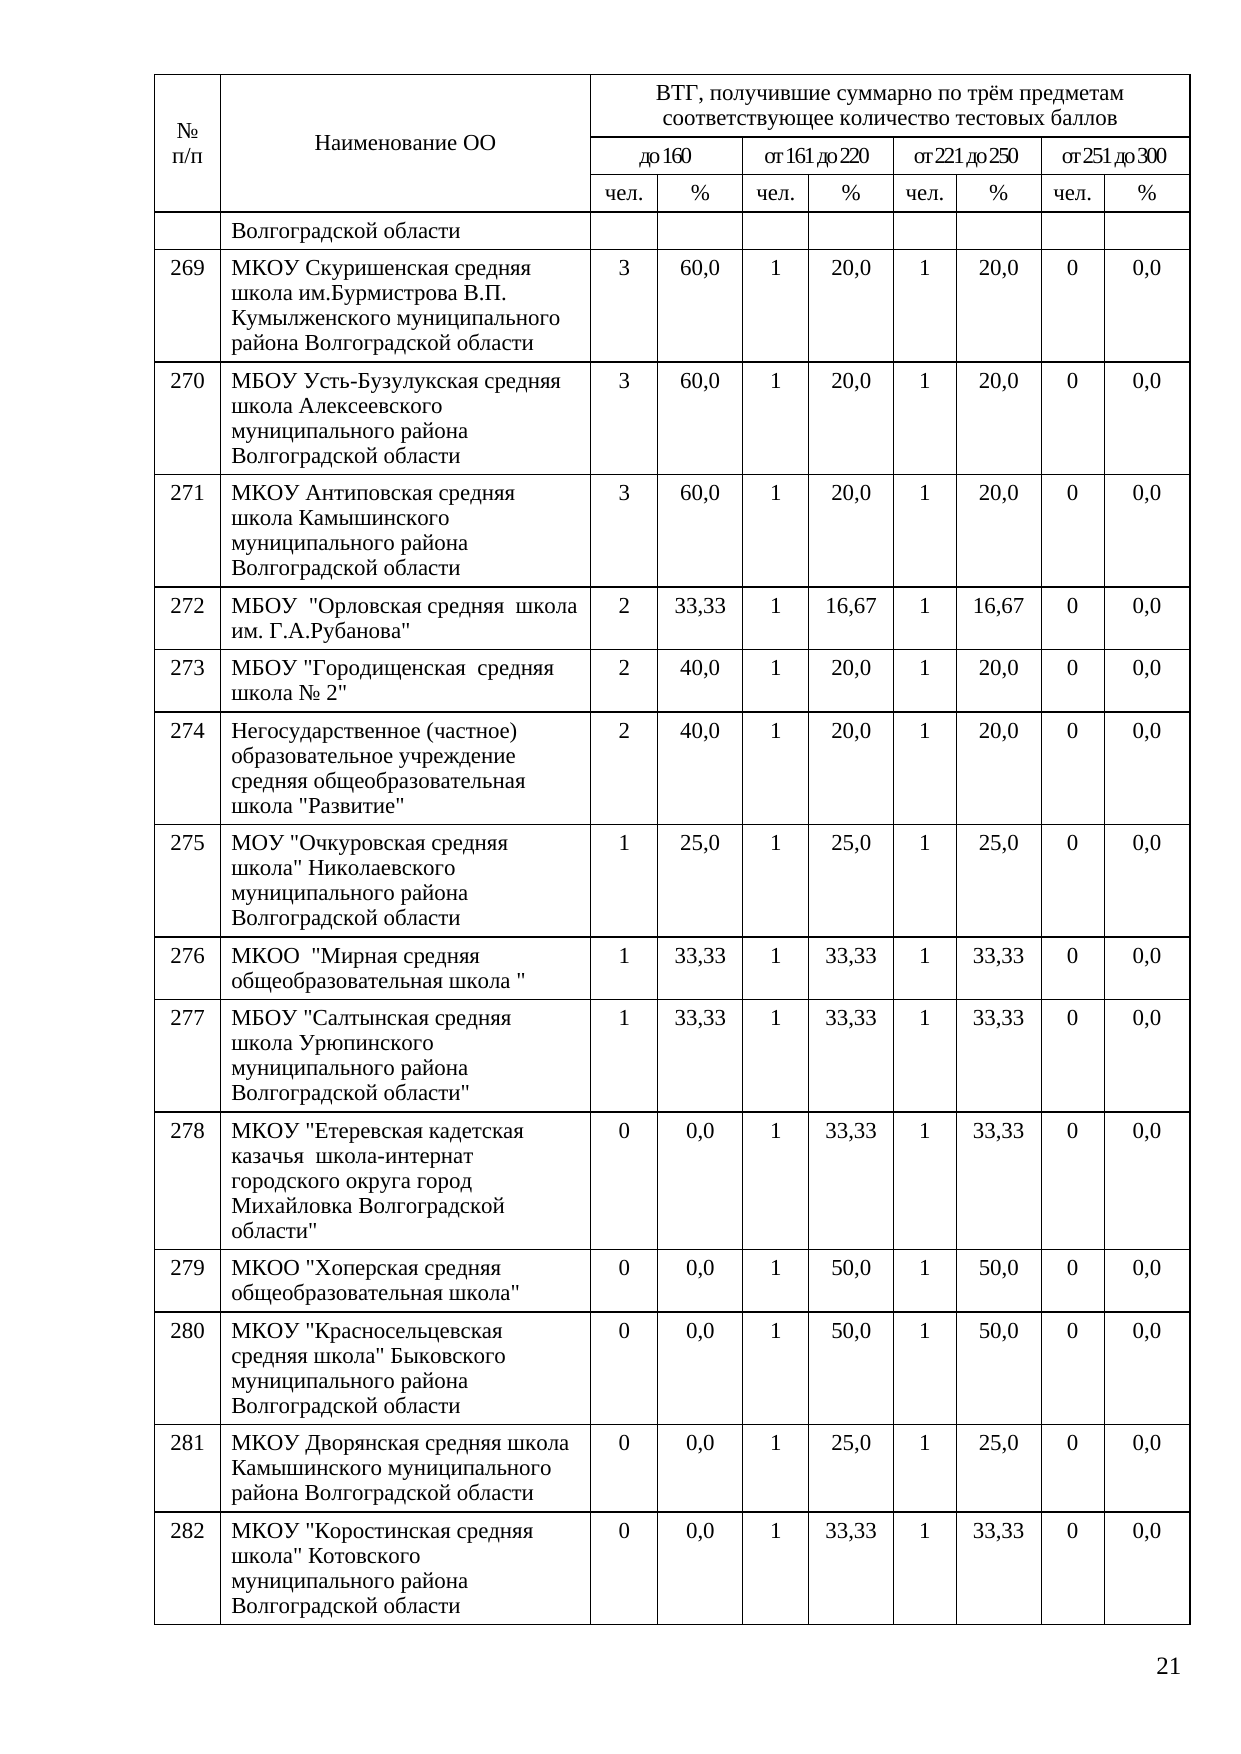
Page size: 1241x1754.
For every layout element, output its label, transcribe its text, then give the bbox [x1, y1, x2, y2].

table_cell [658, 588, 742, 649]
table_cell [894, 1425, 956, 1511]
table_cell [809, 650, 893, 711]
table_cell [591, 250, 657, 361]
table_header Наименование ОО [221, 75, 590, 211]
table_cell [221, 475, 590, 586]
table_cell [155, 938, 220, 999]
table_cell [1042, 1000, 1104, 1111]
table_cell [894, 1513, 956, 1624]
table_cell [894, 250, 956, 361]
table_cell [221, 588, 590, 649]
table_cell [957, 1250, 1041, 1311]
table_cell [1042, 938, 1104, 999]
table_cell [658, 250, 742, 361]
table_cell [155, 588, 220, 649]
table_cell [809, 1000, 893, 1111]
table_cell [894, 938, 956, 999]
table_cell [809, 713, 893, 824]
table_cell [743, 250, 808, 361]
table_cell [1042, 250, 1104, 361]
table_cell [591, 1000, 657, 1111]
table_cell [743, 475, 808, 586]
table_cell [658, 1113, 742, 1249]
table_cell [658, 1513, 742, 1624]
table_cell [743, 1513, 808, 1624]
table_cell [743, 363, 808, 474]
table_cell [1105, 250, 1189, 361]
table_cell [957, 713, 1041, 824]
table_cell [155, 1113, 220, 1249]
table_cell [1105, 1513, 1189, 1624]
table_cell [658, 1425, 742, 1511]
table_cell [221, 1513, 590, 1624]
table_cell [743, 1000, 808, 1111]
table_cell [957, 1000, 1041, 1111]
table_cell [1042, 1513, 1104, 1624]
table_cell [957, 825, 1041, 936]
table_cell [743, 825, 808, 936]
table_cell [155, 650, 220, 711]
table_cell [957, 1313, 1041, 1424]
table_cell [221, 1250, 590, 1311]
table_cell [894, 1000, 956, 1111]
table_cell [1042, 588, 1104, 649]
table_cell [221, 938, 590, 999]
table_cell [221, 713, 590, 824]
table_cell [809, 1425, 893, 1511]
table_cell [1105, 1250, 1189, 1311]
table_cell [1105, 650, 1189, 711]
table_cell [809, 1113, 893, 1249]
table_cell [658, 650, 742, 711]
table_cell до 160 [591, 138, 742, 174]
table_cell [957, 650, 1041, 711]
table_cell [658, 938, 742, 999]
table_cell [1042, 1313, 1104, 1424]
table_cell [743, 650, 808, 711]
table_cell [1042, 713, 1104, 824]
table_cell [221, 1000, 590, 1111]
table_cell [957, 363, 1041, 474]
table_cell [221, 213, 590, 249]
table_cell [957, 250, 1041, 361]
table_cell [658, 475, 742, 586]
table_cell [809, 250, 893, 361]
table_header ВТГ, получившие суммарно по трём предметам соответствующее количество тестовых баллов [591, 75, 1189, 136]
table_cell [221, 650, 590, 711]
table_cell чел. [591, 175, 657, 211]
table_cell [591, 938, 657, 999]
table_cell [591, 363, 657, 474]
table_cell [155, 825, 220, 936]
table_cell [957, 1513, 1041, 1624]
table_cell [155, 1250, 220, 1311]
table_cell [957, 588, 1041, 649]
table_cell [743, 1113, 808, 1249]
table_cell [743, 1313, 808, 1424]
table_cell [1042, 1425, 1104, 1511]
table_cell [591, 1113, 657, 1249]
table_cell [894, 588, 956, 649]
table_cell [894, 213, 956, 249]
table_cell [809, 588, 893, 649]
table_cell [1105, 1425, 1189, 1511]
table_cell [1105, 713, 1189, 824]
table_cell от 251 до 300 [1042, 138, 1189, 174]
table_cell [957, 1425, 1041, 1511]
table_cell от 221 до 250 [894, 138, 1041, 174]
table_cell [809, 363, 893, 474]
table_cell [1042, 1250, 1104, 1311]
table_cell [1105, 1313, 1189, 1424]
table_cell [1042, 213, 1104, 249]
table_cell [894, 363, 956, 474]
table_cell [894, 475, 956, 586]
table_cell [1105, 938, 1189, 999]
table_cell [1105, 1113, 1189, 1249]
table_cell чел. [1042, 175, 1104, 211]
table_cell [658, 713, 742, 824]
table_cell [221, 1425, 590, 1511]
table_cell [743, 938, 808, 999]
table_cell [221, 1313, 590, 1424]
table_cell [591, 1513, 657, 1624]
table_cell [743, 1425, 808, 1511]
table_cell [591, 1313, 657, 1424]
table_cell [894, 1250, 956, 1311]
table_cell от 161 до 220 [743, 138, 893, 174]
table_cell % [1105, 175, 1189, 211]
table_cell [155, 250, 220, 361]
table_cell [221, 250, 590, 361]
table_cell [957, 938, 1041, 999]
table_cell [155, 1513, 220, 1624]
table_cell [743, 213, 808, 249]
table_cell чел. [894, 175, 956, 211]
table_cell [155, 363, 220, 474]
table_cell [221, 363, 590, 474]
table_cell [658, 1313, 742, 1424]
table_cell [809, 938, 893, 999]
table_cell % [658, 175, 742, 211]
table_header № п/п [155, 75, 220, 211]
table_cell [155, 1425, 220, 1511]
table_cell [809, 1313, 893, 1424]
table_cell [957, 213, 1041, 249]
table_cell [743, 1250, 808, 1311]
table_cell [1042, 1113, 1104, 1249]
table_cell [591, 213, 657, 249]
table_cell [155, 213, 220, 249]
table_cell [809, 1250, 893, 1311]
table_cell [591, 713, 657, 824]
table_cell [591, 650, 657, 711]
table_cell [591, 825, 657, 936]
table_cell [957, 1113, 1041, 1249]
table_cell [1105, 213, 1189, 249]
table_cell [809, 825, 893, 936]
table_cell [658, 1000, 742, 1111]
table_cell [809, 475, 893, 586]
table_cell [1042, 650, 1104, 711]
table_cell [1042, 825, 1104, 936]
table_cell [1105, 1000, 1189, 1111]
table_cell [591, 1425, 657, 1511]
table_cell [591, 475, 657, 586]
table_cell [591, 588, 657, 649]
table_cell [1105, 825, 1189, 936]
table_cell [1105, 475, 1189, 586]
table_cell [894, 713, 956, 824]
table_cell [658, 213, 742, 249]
table_cell % [809, 175, 893, 211]
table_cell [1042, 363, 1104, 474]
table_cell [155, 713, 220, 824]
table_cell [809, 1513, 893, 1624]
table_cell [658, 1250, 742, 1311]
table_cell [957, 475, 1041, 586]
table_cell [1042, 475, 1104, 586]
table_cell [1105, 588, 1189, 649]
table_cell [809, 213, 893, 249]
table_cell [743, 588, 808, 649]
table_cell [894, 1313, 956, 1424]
table_cell % [957, 175, 1041, 211]
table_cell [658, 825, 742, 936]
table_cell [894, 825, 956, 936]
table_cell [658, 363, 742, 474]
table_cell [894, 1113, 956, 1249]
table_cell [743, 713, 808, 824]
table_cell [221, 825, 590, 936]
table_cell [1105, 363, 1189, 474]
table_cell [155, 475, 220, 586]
table_cell чел. [743, 175, 808, 211]
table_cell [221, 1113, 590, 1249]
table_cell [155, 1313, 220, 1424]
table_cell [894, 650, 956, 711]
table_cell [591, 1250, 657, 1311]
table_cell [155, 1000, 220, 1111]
